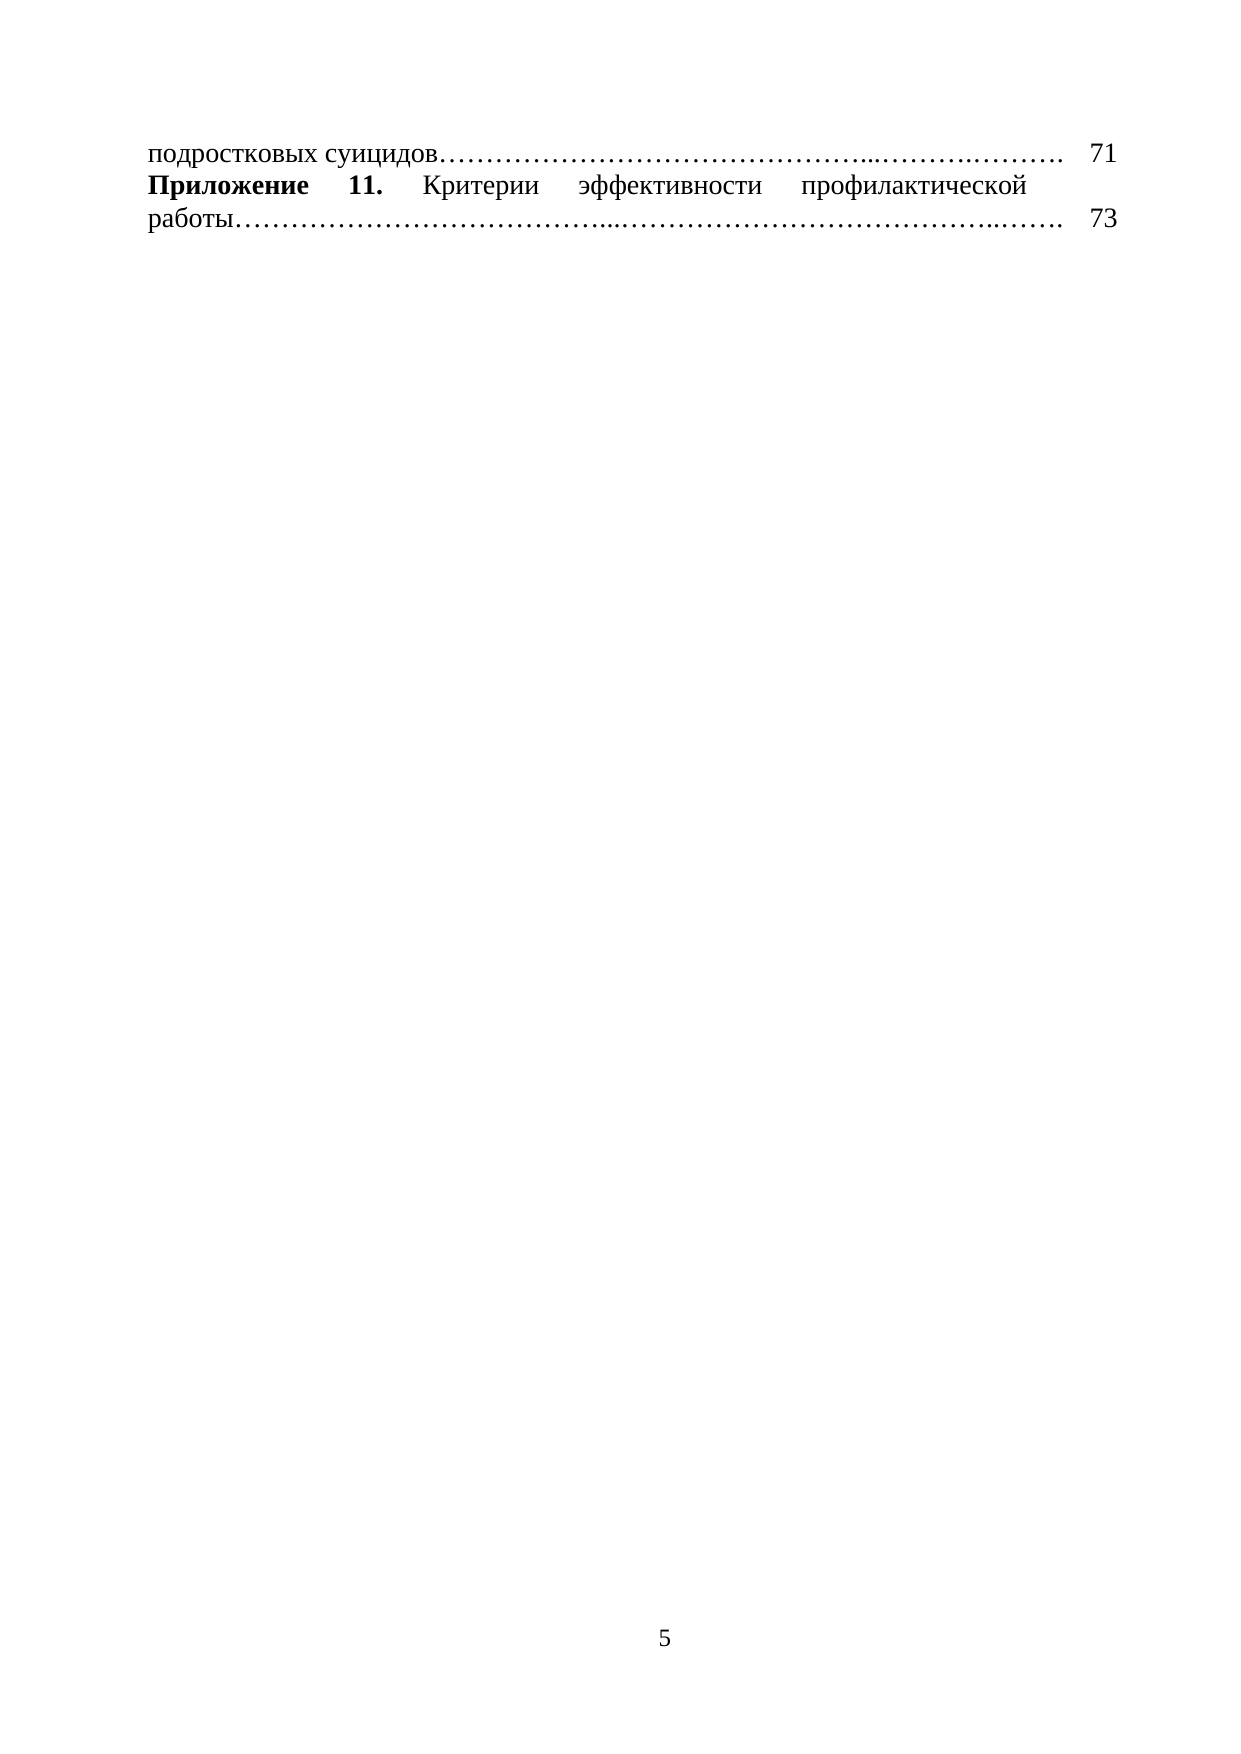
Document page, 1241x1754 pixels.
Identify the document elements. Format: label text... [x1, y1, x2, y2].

table_cell Приложение 11. Критерии эффективности профилактической работы…………………………………...…………………………………..……. [136, 168, 1078, 233]
table_cell 73 [1078, 168, 1137, 233]
table_cell 71 [1078, 136, 1137, 168]
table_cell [136, 136, 1078, 168]
